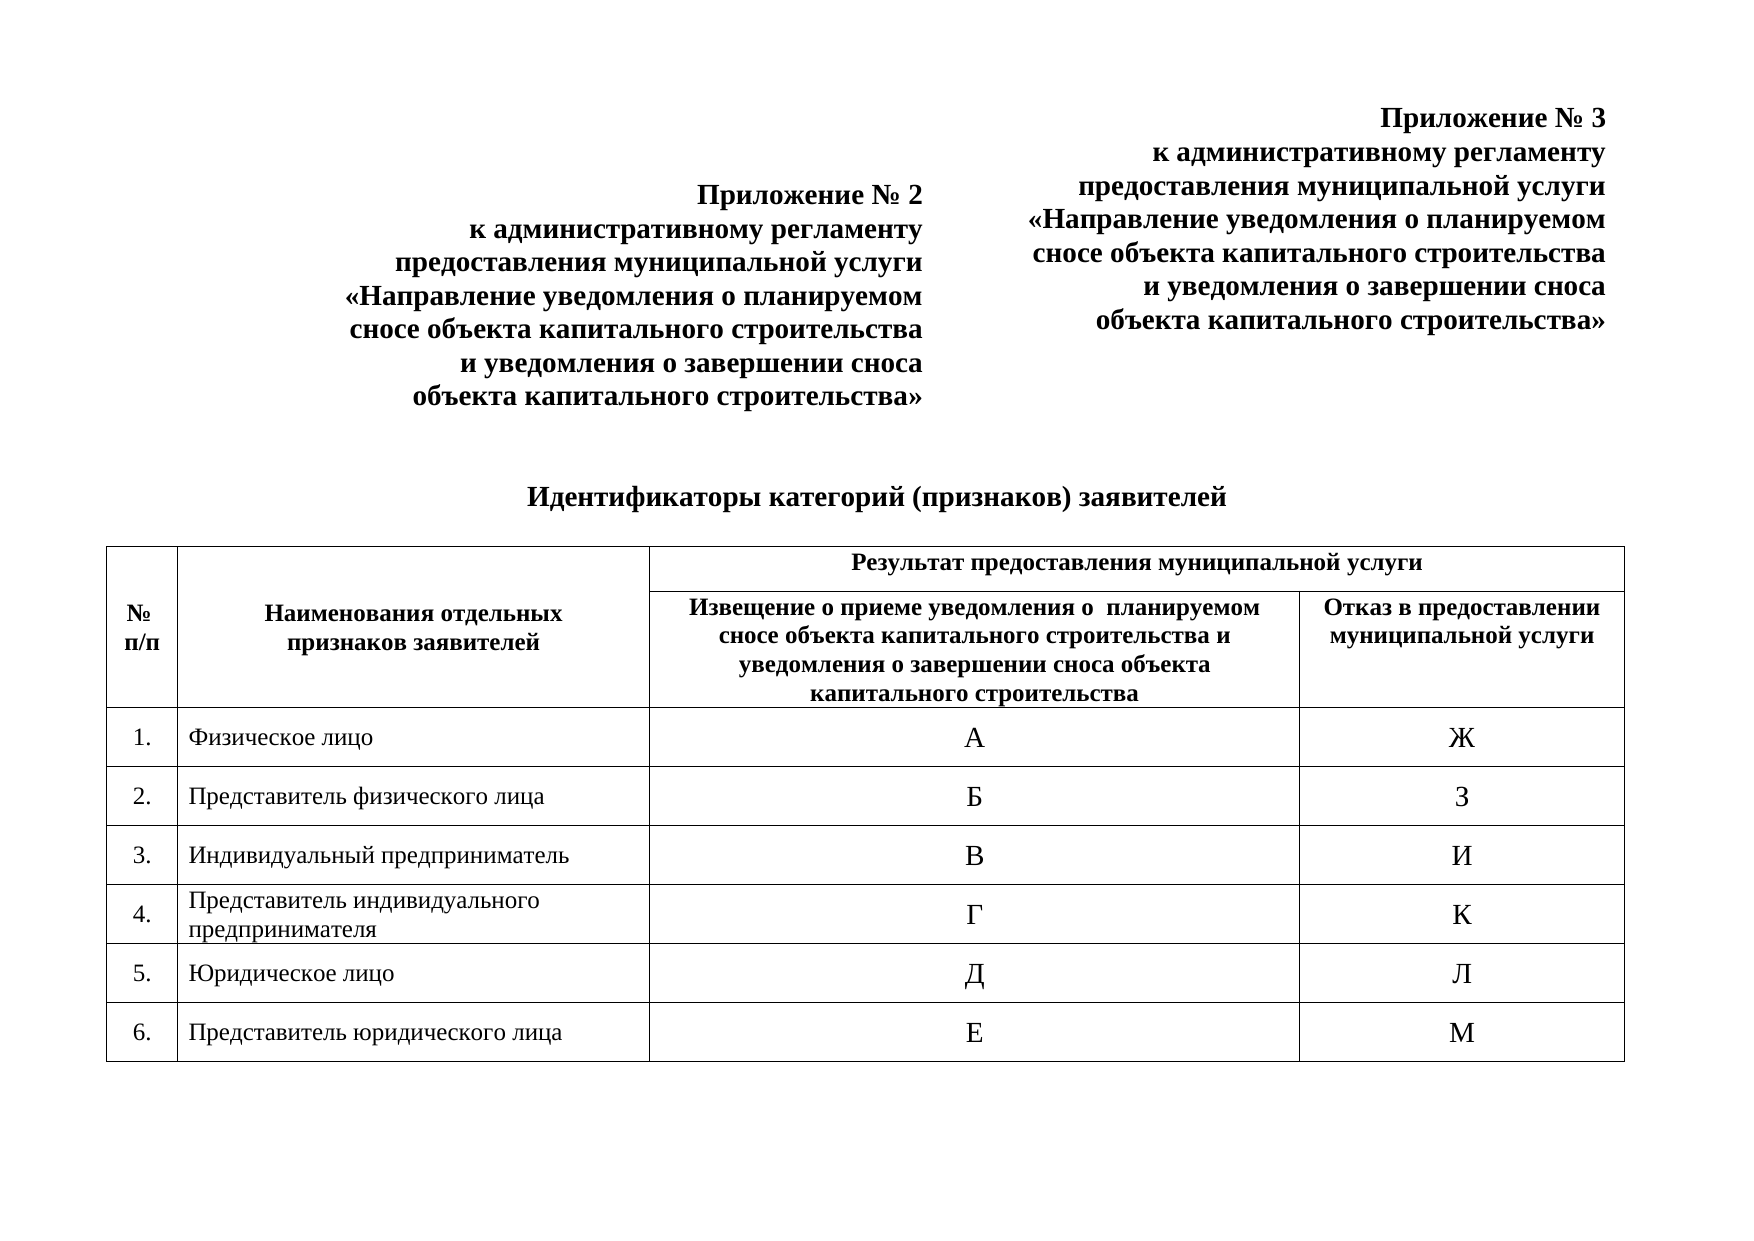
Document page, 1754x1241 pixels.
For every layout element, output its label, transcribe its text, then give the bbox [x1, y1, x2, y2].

table_header Результат предоставления муниципальной услуги [650, 547, 1624, 591]
table_cell Г [650, 885, 1299, 943]
table_header Приложение № 3 к административному регламенту предоставления муниципальной услуги «Направление уведомления о планируемом сносе объекта капитального строительства и уведомления о завершении сноса объекта капитального строительства» [953, 0, 1617, 335]
table_header Приложение № 2 к административному регламенту предоставления муниципальной услуги «Направление уведомления о планируемом сносе объекта капитального строительства и уведомления о завершении сноса объекта капитального строительства» [329, 177, 934, 412]
table_cell М [1300, 1003, 1624, 1061]
table_cell 6. [107, 1003, 177, 1061]
table_cell 5. [107, 944, 177, 1002]
table_cell Представитель физического лица [178, 767, 649, 825]
table_cell И [1300, 826, 1624, 884]
table_cell Индивидуальный предприниматель [178, 826, 649, 884]
table_cell Юридическое лицо [178, 944, 649, 1002]
table_cell З [1300, 767, 1624, 825]
table_cell 2. [107, 767, 177, 825]
table_cell Б [650, 767, 1299, 825]
table_cell Представитель юридического лица [178, 1003, 649, 1061]
table_cell В [650, 826, 1299, 884]
table_cell 4. [107, 885, 177, 943]
table_header Наименования отдельных признаков заявителей [178, 547, 649, 707]
table_header № п/п [107, 547, 177, 707]
table_cell Физическое лицо [178, 708, 649, 766]
table_cell Представитель индивидуального предпринимателя [178, 885, 649, 943]
table_cell К [1300, 885, 1624, 943]
text Идентификаторы категорий (признаков) заявителей [118, 479, 1636, 513]
table_cell Извещение о приеме уведомления о планируемом сносе объекта капитального строительства и уведомления о завершении сноса объекта капитального строительства [650, 592, 1299, 707]
table_cell Е [650, 1003, 1299, 1061]
table_cell Л [1300, 944, 1624, 1002]
table_cell Ж [1300, 708, 1624, 766]
table_cell А [650, 708, 1299, 766]
table_cell Д [650, 944, 1299, 1002]
table_cell 1. [107, 708, 177, 766]
table_cell Отказ в предоставлении муниципальной услуги [1300, 592, 1624, 707]
table_cell 3. [107, 826, 177, 884]
